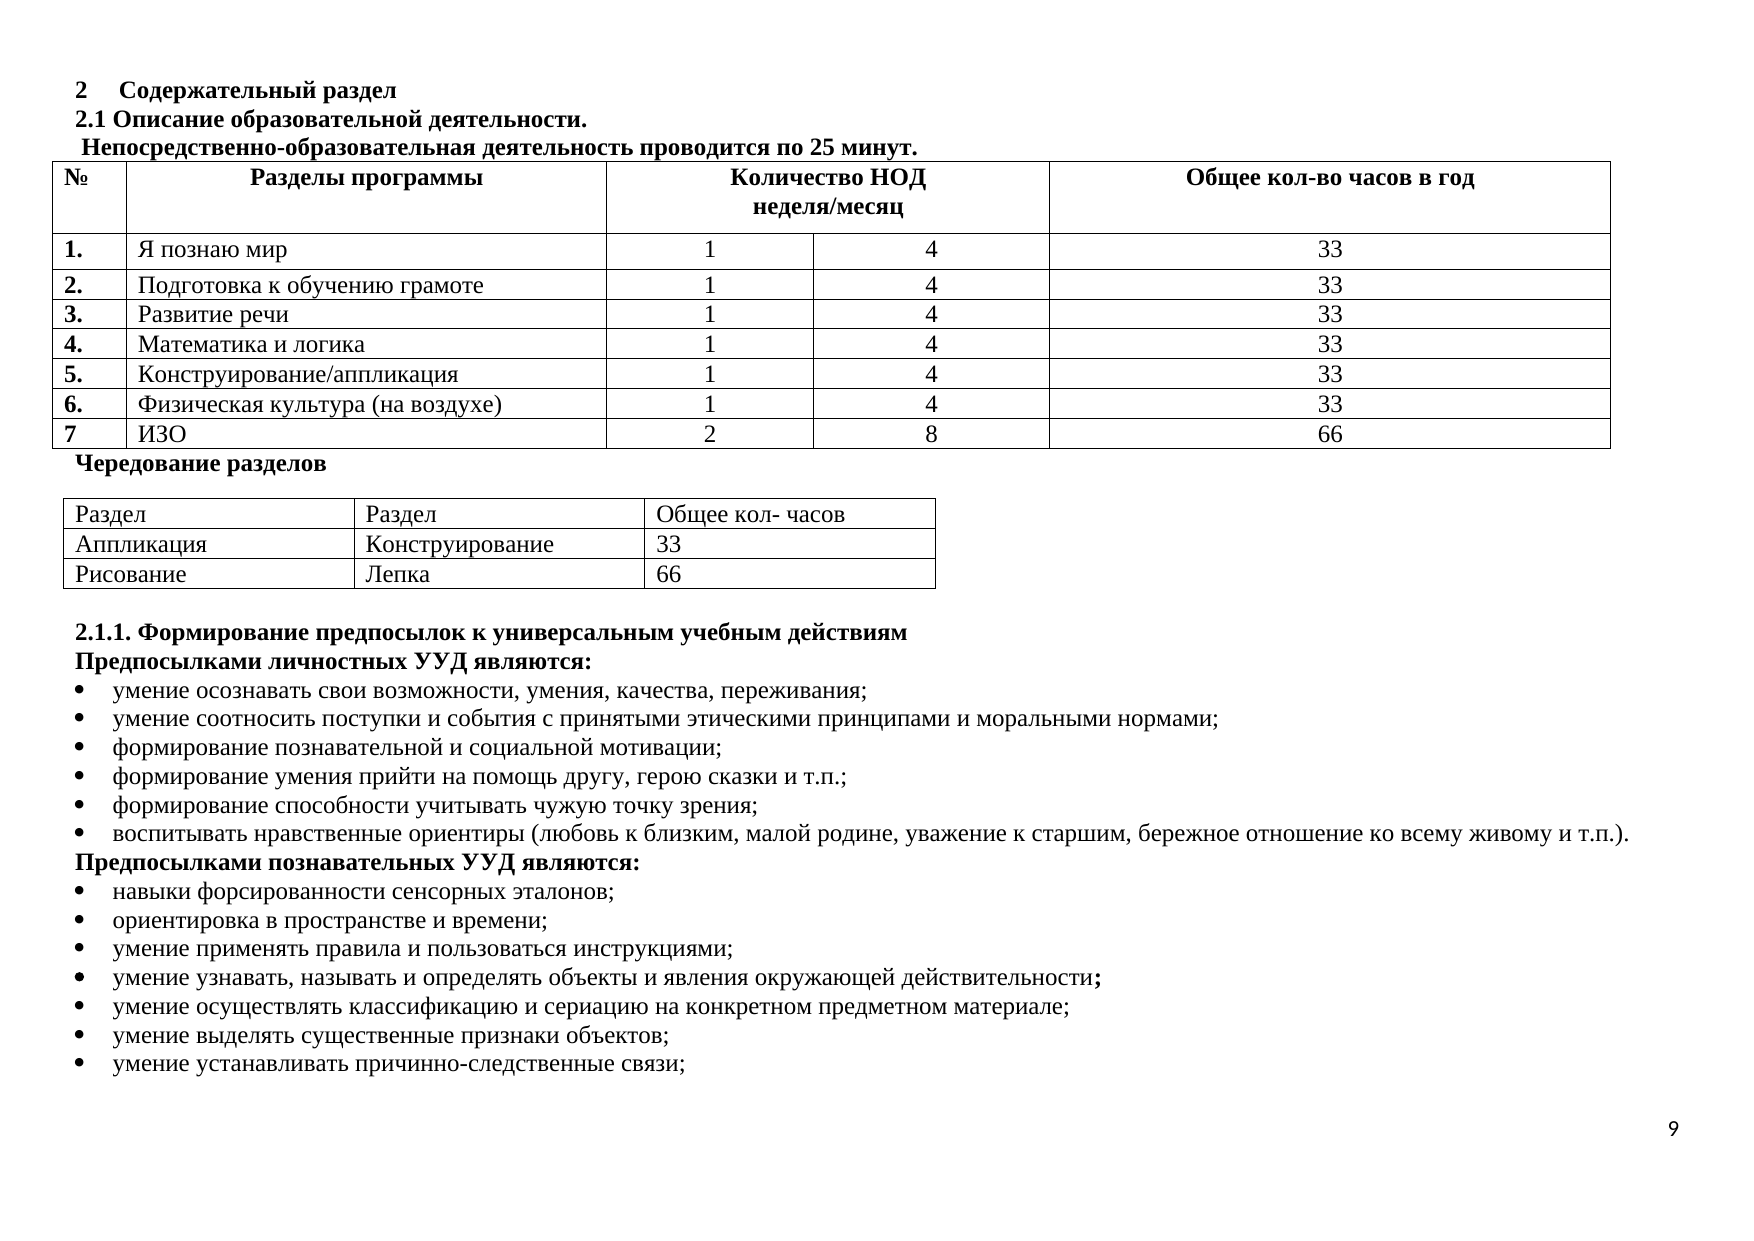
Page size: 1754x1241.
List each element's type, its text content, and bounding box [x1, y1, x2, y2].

table_cell Физическая культура (на воздухе) [127, 389, 606, 418]
table_cell ИЗО [127, 419, 606, 447]
table_cell 33 [1050, 389, 1610, 418]
table_cell 33 [645, 529, 935, 558]
table_cell 3. [53, 300, 126, 328]
list ориентировка в пространстве и времени; [75, 905, 1679, 933]
table_cell 33 [1050, 300, 1610, 328]
text 2.1 Описание образовательной деятельности. [75, 104, 1679, 132]
table_header Общее кол-во часов в год [1050, 162, 1610, 233]
table_cell Конструирование [355, 529, 644, 558]
text Предпосылками личностных УУД являются: [75, 646, 1679, 675]
table_cell 4 [814, 329, 1049, 358]
table_cell 33 [1050, 329, 1610, 358]
table_cell 66 [1050, 419, 1610, 447]
table_cell 4 [814, 270, 1049, 298]
list навыки форсированности сенсорных эталонов; [75, 876, 1679, 905]
table_cell Лепка [355, 559, 644, 587]
table_cell Подготовка к обучению грамоте [127, 270, 606, 298]
list формирование познавательной и социальной мотивации; [75, 732, 1679, 761]
text Чередование разделов [75, 448, 1679, 477]
table_header Общее кол- часов [645, 499, 935, 528]
table_cell Аппликация [64, 529, 354, 558]
table_cell 1 [607, 300, 813, 328]
list формирование умения прийти на помощь другу, герою сказки и т.п.; [75, 761, 1679, 790]
table_cell 8 [814, 419, 1049, 447]
table_cell 33 [1050, 359, 1610, 388]
list формирование способности учитывать чужую точку зрения; [75, 790, 1679, 818]
table_cell 66 [645, 559, 935, 587]
table_cell 2 [607, 419, 813, 447]
list умение выделять существенные признаки объектов; [75, 1020, 1679, 1048]
table_cell 1. [53, 234, 126, 269]
table_cell 1 [607, 329, 813, 358]
table_header Раздел [64, 499, 354, 528]
table_header Раздел [355, 499, 644, 528]
table_cell 1 [607, 389, 813, 418]
table_cell 2. [53, 270, 126, 298]
table_header Количество НОД неделя/месяц [607, 162, 1049, 233]
list умение узнавать, называть и определять объекты и явления окружающей действительности; [75, 962, 1679, 991]
table_header Разделы программы [127, 162, 606, 233]
table_cell 4 [814, 389, 1049, 418]
text 2 Содержательный раздел [75, 75, 1679, 104]
table_cell 4 [814, 234, 1049, 269]
table_cell 6. [53, 389, 126, 418]
table_cell Рисование [64, 559, 354, 587]
list умение осознавать свои возможности, умения, качества, переживания; [75, 675, 1679, 703]
table_cell 4 [814, 359, 1049, 388]
table_cell 33 [1050, 270, 1610, 298]
text Предпосылками познавательных УУД являются: [75, 847, 1679, 876]
text 2.1.1. Формирование предпосылок к универсальным учебным действиям [75, 617, 1679, 646]
table_header № [53, 162, 126, 233]
list умение соотносить поступки и события с принятыми этическими принципами и моральными нормами; [75, 703, 1679, 732]
table_cell 7 [53, 419, 126, 447]
table_cell 1 [607, 270, 813, 298]
list умение осуществлять классификацию и сериацию на конкретном предметном материале; [75, 991, 1679, 1020]
table_cell 1 [607, 359, 813, 388]
table_cell Конструирование/аппликация [127, 359, 606, 388]
table_cell 1 [607, 234, 813, 269]
table_cell Развитие речи [127, 300, 606, 328]
table_cell Я познаю мир [127, 234, 606, 269]
list умение применять правила и пользоваться инструкциями; [75, 933, 1679, 962]
table_cell 5. [53, 359, 126, 388]
text Непосредственно-образовательная деятельность проводится по 25 минут. [75, 132, 1679, 161]
list умение устанавливать причинно-следственные связи; [75, 1048, 1679, 1077]
table_cell 33 [1050, 234, 1610, 269]
table_cell 4 [814, 300, 1049, 328]
list воспитывать нравственные ориентиры (любовь к близким, малой родине, уважение к старшим, бережное отношение ко всему живому и т.п.). [75, 818, 1679, 847]
table_cell Математика и логика [127, 329, 606, 358]
table_cell 4. [53, 329, 126, 358]
